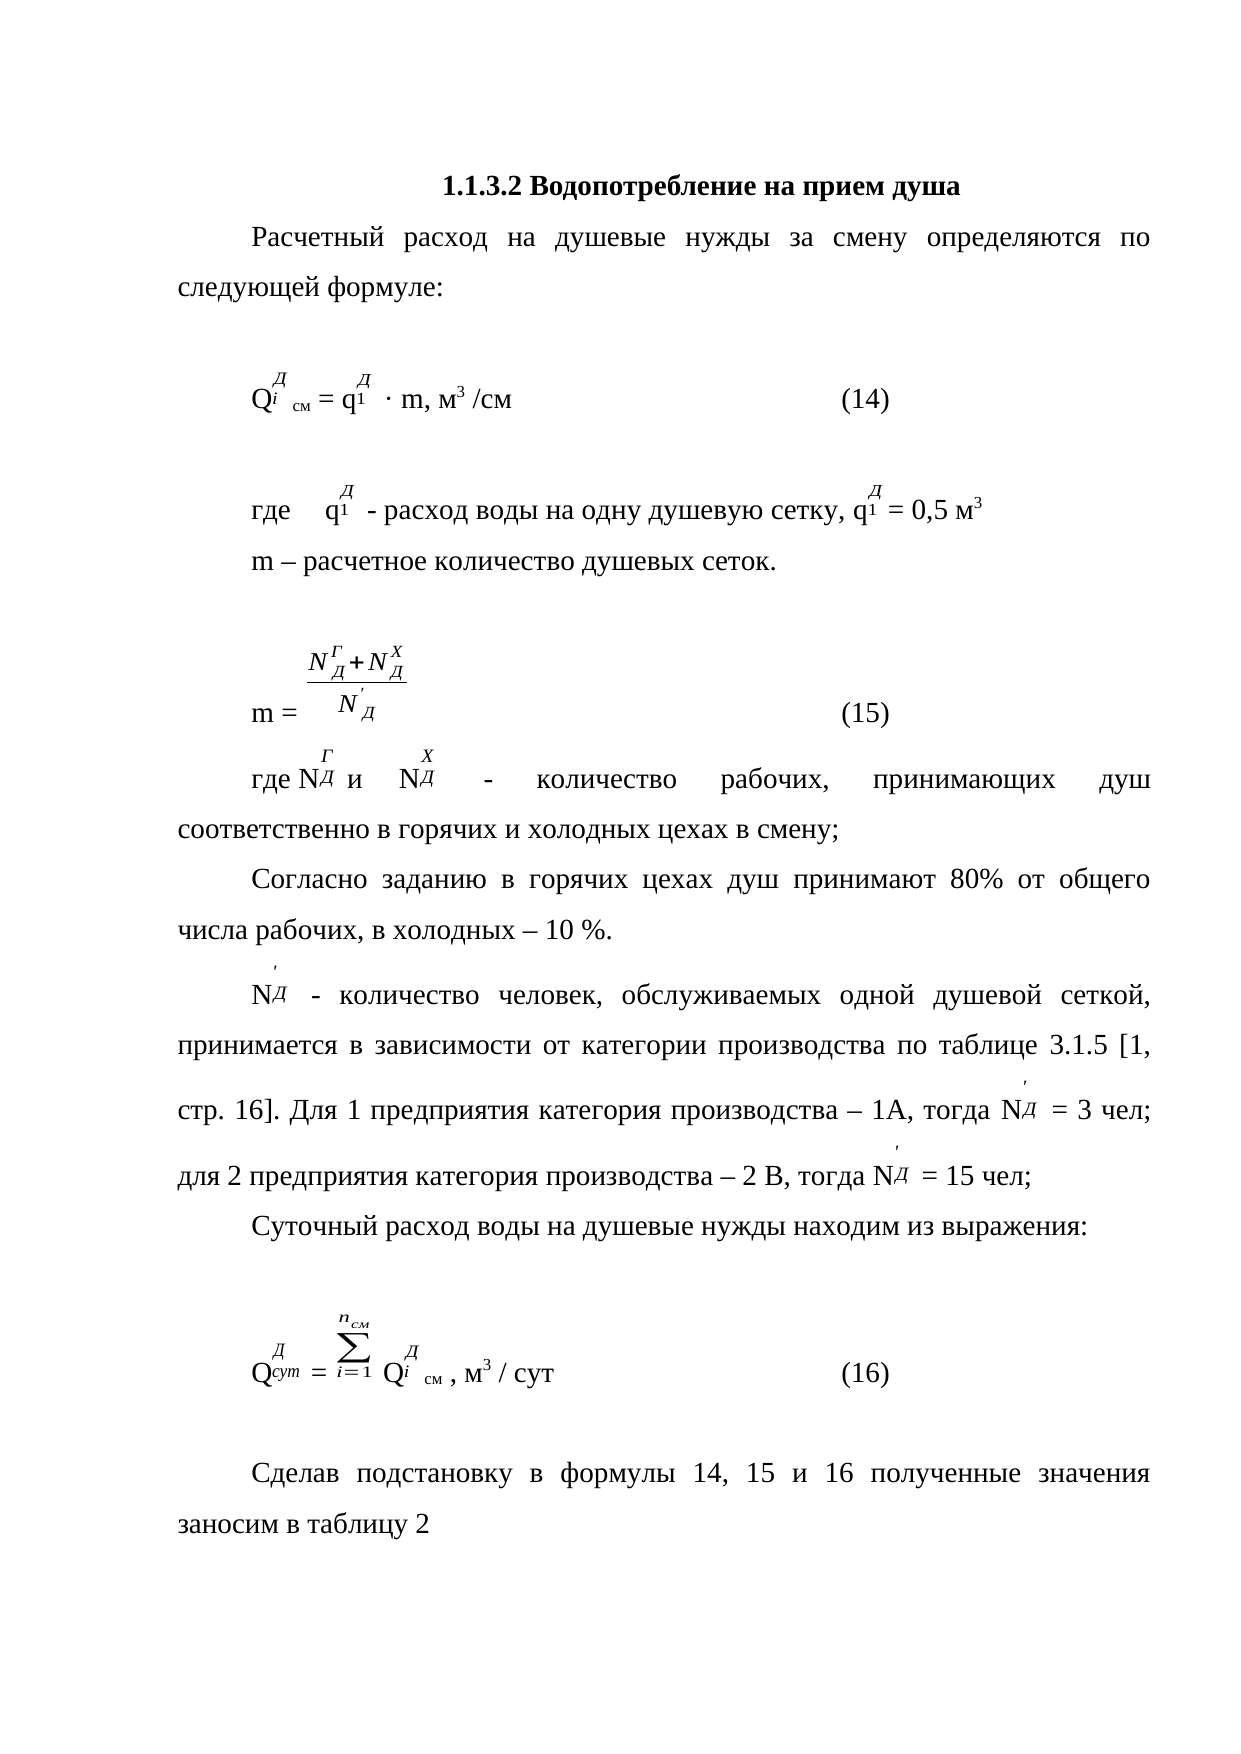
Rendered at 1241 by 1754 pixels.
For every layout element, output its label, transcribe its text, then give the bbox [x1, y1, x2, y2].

text Q = Qсм , м3 / сут (16) [177, 1309, 1152, 1388]
text m = (15) [177, 643, 1152, 729]
text Согласно заданию в горячих цехах душ принимают 80% от общего числа рабочих, в холодных – 10 %. [177, 861, 1152, 945]
text где q - расход воды на одну душевую сетку, q= 0,5 м3 [177, 482, 1152, 526]
text где N и N - количество рабочих, принимающих душ соответственно в горячих и холодных цехах в смену; [177, 746, 1152, 845]
text Суточный расход воды на душевые нужды находим из выражения: [177, 1208, 1152, 1242]
text Qсм = q · m, м3 /см (14) [177, 370, 1152, 415]
text m – расчетное количество душевых сеток. [177, 543, 1152, 576]
text N - количество человек, обслуживаемых одной душевой сеткой, принимается в зависимости от категории производства по таблице 3.1.5 [1, стр. 16]. Для 1 предприятия категория производства – 1А, тогда N = 3 чел; для 2 предприятия категория производства – 2 В, тогда N = 15 чел; [177, 962, 1152, 1191]
text Расчетный расход на душевые нужды за смену определяются по следующей формуле: [177, 219, 1152, 303]
subtitle 1.1.3.2 Водопотребление на прием душа [177, 168, 1152, 202]
text Сделав подстановку в формулы 14, 15 и 16 полученные значения заносим в таблицу 2 [177, 1455, 1152, 1539]
